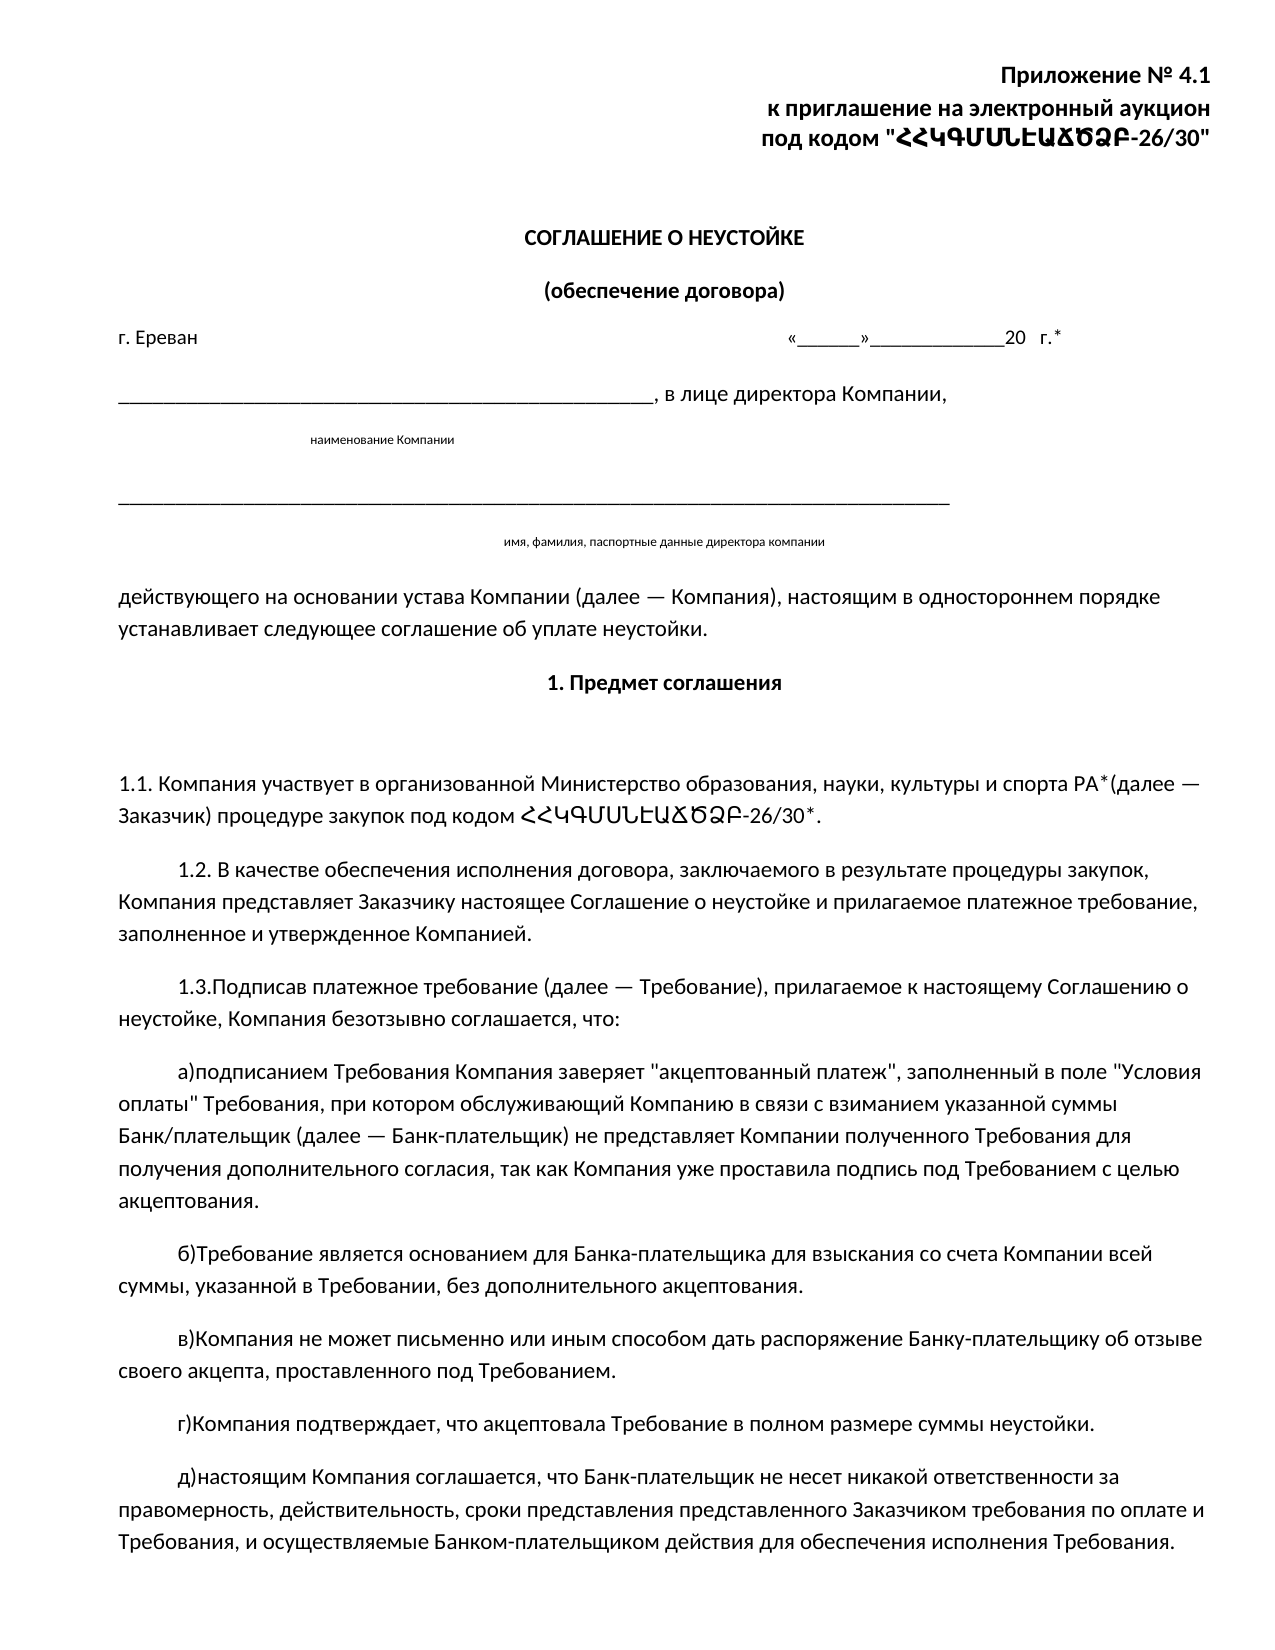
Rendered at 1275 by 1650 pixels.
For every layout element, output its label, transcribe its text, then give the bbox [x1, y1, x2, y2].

text (обеспечение договора) [118, 276, 1211, 304]
text 1.2. В качестве обеспечения исполнения договора, заключаемого в результате процедуры закупок, Компания представляет Заказчику настоящее Соглашение о неустойке и прилагаемое платежное требование, заполненное и утвержденное Компанией. [118, 855, 1211, 947]
text г)Компания подтверждает, что акцептовала Требование в полном размере суммы неустойки. [118, 1409, 1211, 1437]
text под кодом "ՀՀԿԳՄՍՆԷԱՃԾՁԲ-26/30" [118, 122, 1211, 153]
text _______________________________________________, в лице директора Компании, [118, 379, 1211, 407]
text а)подписанием Требования Компания заверяет "акцептованный платеж", заполненный в поле "Условия оплаты" Требования, при котором обслуживающий Компанию в связи с взиманием указанной суммы Банк/плательщик (далее — Банк-плательщик) не представляет Компании полученного Требования для получения дополнительного согласия, так как Компания уже проставила подпись под Требованием с целью акцептования. [118, 1057, 1211, 1214]
text _________________________________________________________________________ [118, 481, 1211, 508]
table_header г. Ереван [107, 325, 605, 379]
text б)Требование является основанием для Банка-плательщика для взыскания со счета Компании всей суммы, указанной в Требовании, без дополнительного акцептования. [118, 1239, 1211, 1299]
text в)Компания не может письменно или иным способом дать распоряжение Банку-плательщику об отзыве своего акцепта, проставленного под Требованием. [118, 1324, 1211, 1384]
text действующего на основании устава Компании (далее — Компания), настоящим в одностороннем порядке устанавливает следующее соглашение об уплате неустойки. [118, 582, 1211, 643]
table_header «______»_____________20 г.* [605, 325, 1074, 379]
text 1.1. Компания участвует в организованной Министерство образования, науки, культуры и спорта РА*(далее — Заказчик) процедуре закупок под кодом ՀՀԿԳՄՍՆԷԱՃԾՁԲ-26/30*. [118, 769, 1211, 830]
text 1. Предмет соглашения [118, 668, 1211, 696]
text наименование Компании [310, 432, 1211, 460]
text Приложение № 4.1 [118, 59, 1211, 89]
text 1.3.Подписав платежное требование (далее — Требование), прилагаемое к настоящему Соглашению о неустойке, Компания безотзывно соглашается, что: [118, 972, 1211, 1032]
text д)настоящим Компания соглашается, что Банк-плательщик не несет никакой ответственности за правомерность, действительность, сроки представления представленного Заказчиком требования по оплате и Требования, и осуществляемые Банком-плательщиком действия для обеспечения исполнения Требования. [118, 1462, 1211, 1555]
text к приглашение на электронный аукцион [148, 92, 1211, 122]
text имя, фамилия, паспортные данные директора компании [118, 533, 1211, 562]
text СОГЛАШЕНИЕ О НЕУСТОЙКЕ [118, 223, 1211, 251]
